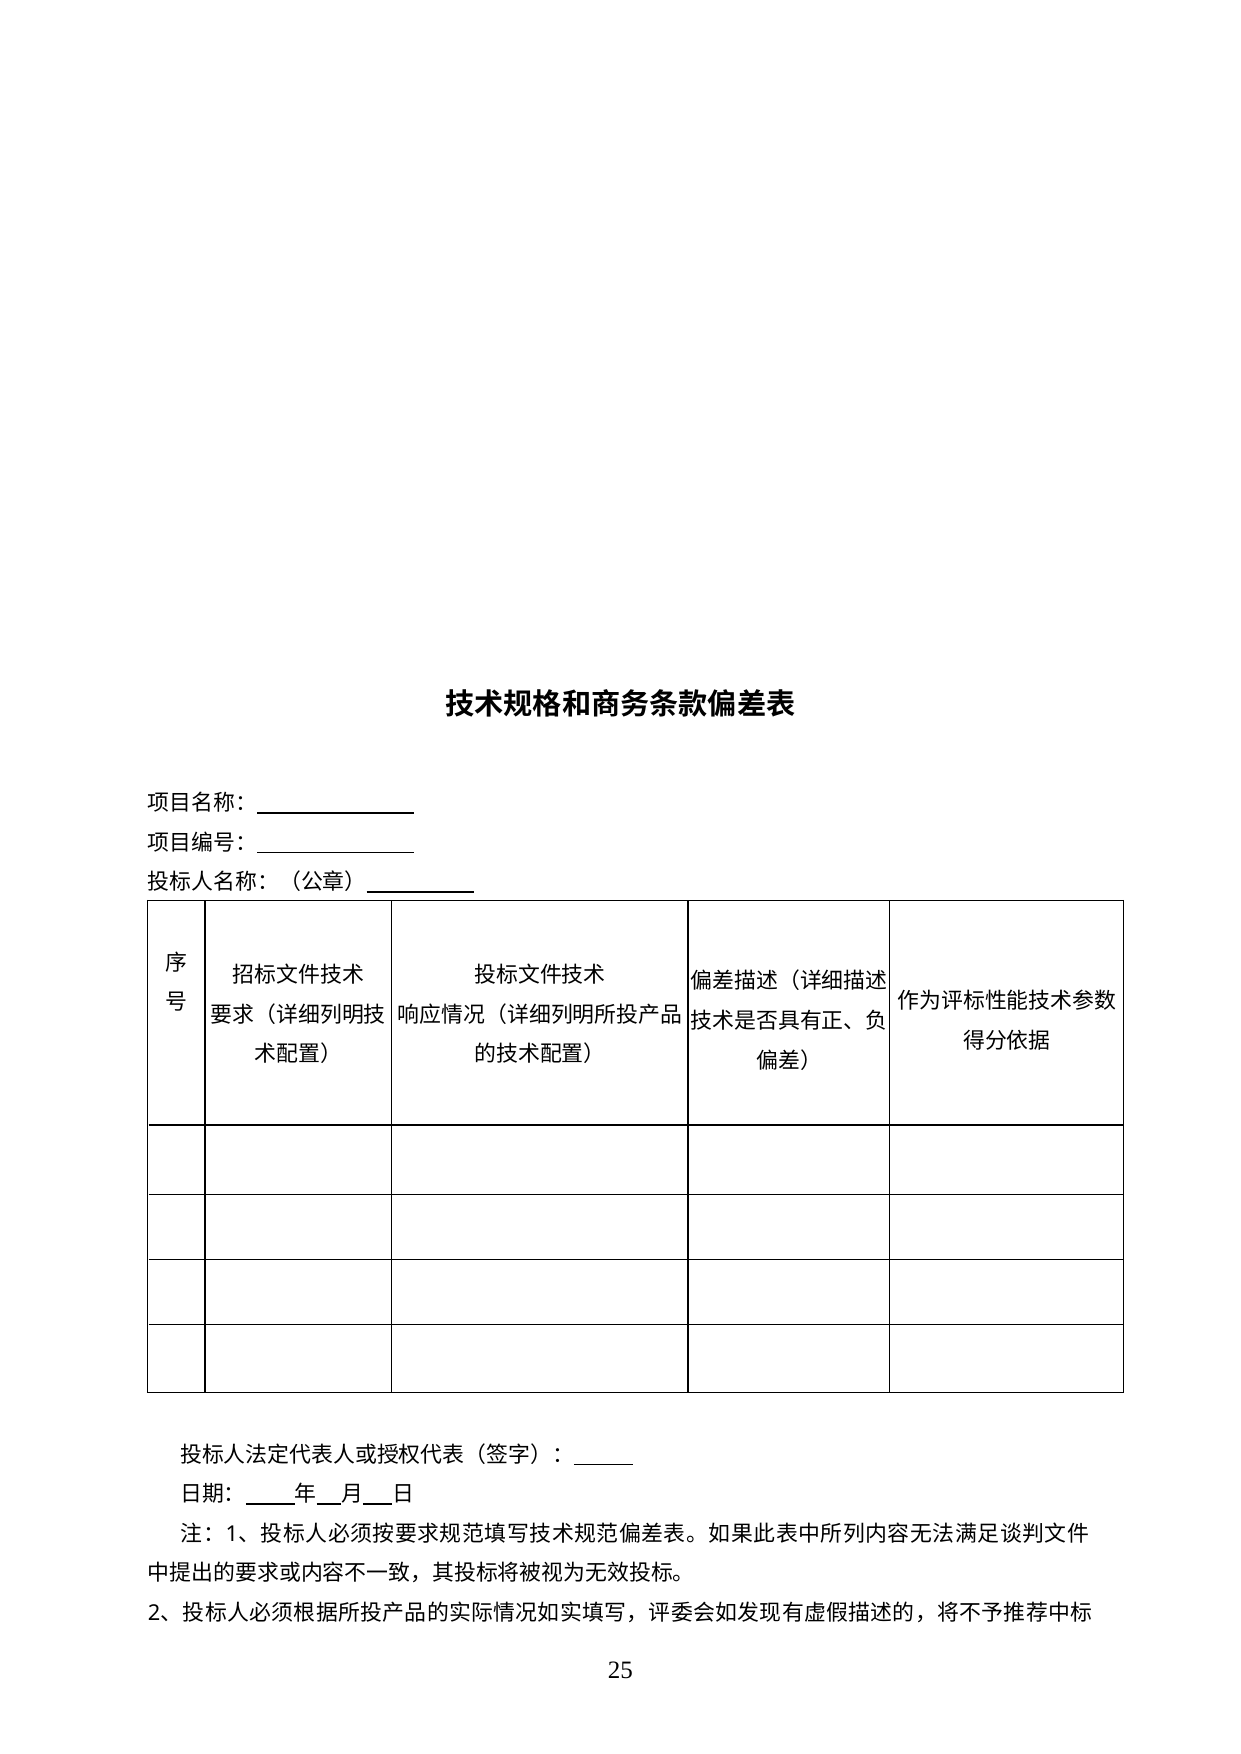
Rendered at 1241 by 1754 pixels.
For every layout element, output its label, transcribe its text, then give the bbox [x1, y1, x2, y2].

text 项目编号： [148, 821, 1092, 860]
table_cell [392, 1325, 687, 1392]
table_cell [392, 1126, 687, 1194]
table_cell [392, 1260, 687, 1324]
table_cell [689, 1195, 889, 1259]
table_header 投标文件技术 响应情况（详细列明所投产品的技术配置） [392, 901, 687, 1124]
table_cell [206, 1260, 391, 1324]
table_cell [206, 1325, 391, 1392]
text 投标人名称：（公章） [148, 860, 1092, 900]
table_cell [392, 1195, 687, 1259]
text 项目名称： [148, 781, 1092, 821]
table_cell [148, 1260, 204, 1324]
text 日期： 年 月 日 [148, 1472, 1090, 1512]
table_cell [148, 1125, 204, 1194]
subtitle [148, 1591, 1092, 1631]
table_cell [890, 1325, 1123, 1392]
table_cell [890, 1126, 1123, 1194]
table_cell [890, 1260, 1123, 1324]
table_cell [689, 1126, 889, 1194]
table_header 作为评标性能技术参数得分依据 [890, 901, 1123, 1124]
table_cell [689, 1325, 889, 1392]
table_cell [148, 1195, 204, 1259]
table_cell [206, 1126, 391, 1194]
text 投标人法定代表人或授权代表（签字）： [148, 1433, 1092, 1472]
table_header 序 号 [148, 901, 204, 1124]
subtitle 技术规格和商务条款偏差表 [148, 662, 1092, 741]
text 注：1、投标人必须按要求规范填写技术规范偏差表。如果此表中所列内容无法满足谈判文件中提出的要求或内容不一致，其投标将被视为无效投标。 [148, 1512, 1090, 1591]
table_header 招标文件技术 要求（详细列明技术配置） [206, 901, 391, 1124]
table_cell [206, 1195, 391, 1259]
table_cell [890, 1195, 1123, 1259]
table_cell [689, 1260, 889, 1324]
table_header 偏差描述（详细描述技术是否具有正、负偏差） [689, 901, 889, 1124]
table_cell [148, 1325, 204, 1392]
